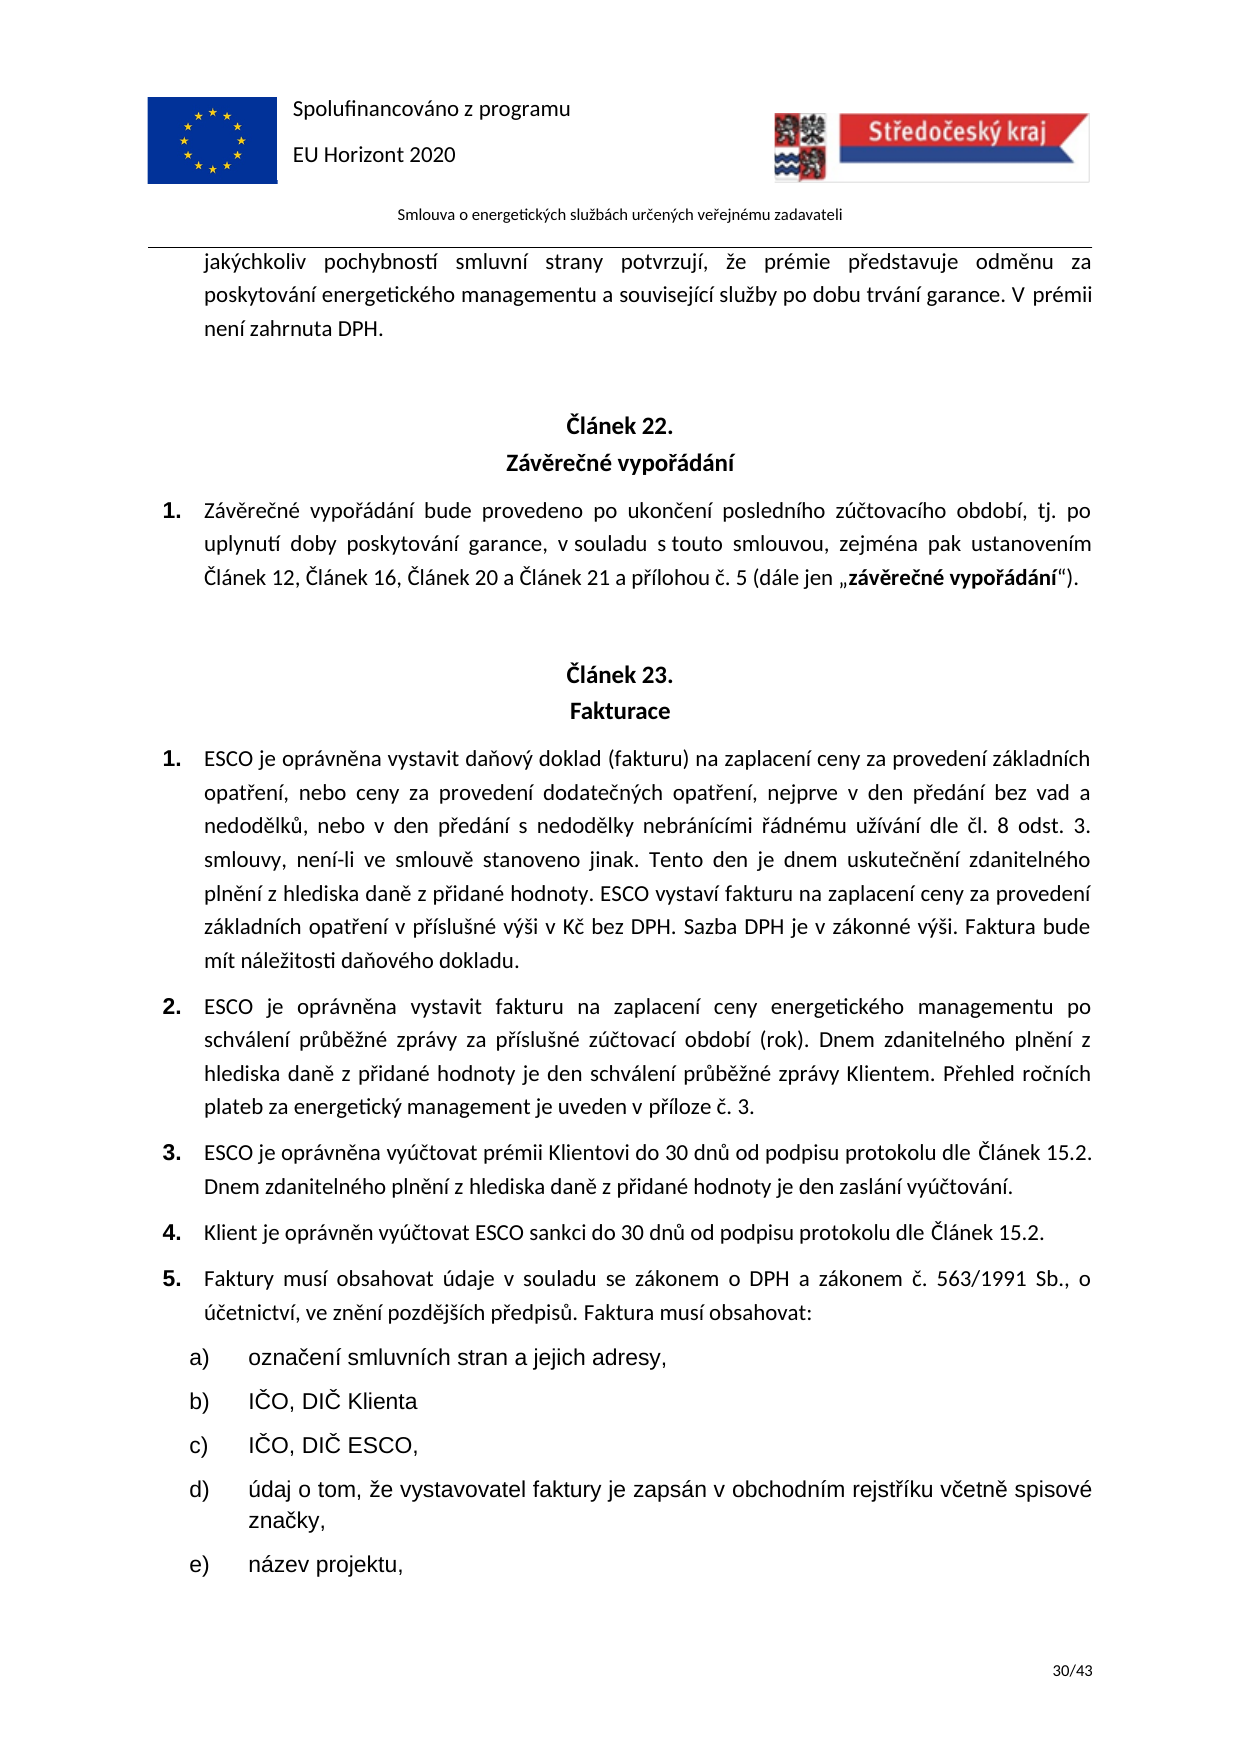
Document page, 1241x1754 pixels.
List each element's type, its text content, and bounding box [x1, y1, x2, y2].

subtitle IČO, DIČ ESCO, [189, 1432, 1092, 1458]
subtitle údaj o tom, že vystavovatel faktury je zapsán v obchodním rejstříku včetně spisové značky, [189, 1476, 1092, 1534]
subtitle název projektu, [189, 1551, 1092, 1578]
subtitle Klient je oprávněn vyúčtovat ESCO sankci do 30 dnů od podpisu protokolu dle Článek 15.2. [162, 1218, 1092, 1246]
subtitle ESCO je oprávněna vystavit daňový doklad (fakturu) na zaplacení ceny za provedení základních opatření, nebo ceny za provedení dodatečných opatření, nejprve v den předání bez vad a nedodělků, nebo v den předání s nedodělky nebránícími řádnému užívání dle čl. 8 odst. 3. smlouvy, není-li ve smlouvě stanoveno jinak. Tento den je dnem uskutečnění zdanitelného plnění z hlediska daně z přidané hodnoty. ESCO vystaví fakturu na zaplacení ceny za provedení základních opatření v příslušné výši v Kč bez DPH. Sazba DPH je v zákonné výši. Faktura bude mít náležitosti daňového dokladu. [162, 744, 1092, 974]
subtitle Závěrečné vypořádání bude provedeno po ukončení posledního zúčtovacího období, tj. po uplynutí doby poskytování garance, v souladu s touto smlouvou, zejména pak ustanovením Článek 12, Článek 16, Článek 20 a Článek 21 a přílohou č. 5 (dále jen „závěrečné vypořádání“). [162, 496, 1092, 591]
subtitle Fakturace [148, 659, 1092, 726]
picture [774, 113, 1091, 184]
subtitle IČO, DIČ Klienta [189, 1388, 1092, 1414]
subtitle ESCO je oprávněna vyúčtovat prémii Klientovi do 30 dnů od podpisu protokolu dle Článek 15.2. Dnem zdanitelného plnění z hlediska daně z přidané hodnoty je den zaslání vyúčtování. [162, 1138, 1092, 1200]
subtitle Závěrečné vypořádání [148, 410, 1092, 477]
subtitle označení smluvních stran a jejich adresy, [189, 1344, 1092, 1370]
subtitle Faktury musí obsahovat údaje v souladu se zákonem o DPH a zákonem č. 563/1991 Sb., o účetnictví, ve znění pozdějších předpisů. Faktura musí obsahovat: [162, 1264, 1092, 1326]
subtitle ESCO je oprávněna vystavit fakturu na zaplacení ceny energetického managementu po schválení průběžné zprávy za příslušné zúčtovací období (rok). Dnem zdanitelného plnění z hlediska daně z přidané hodnoty je den schválení průběžné zprávy Klientem. Přehled ročních plateb za energetický management je uveden v příloze č. 3. [162, 992, 1092, 1120]
picture [147, 97, 278, 184]
